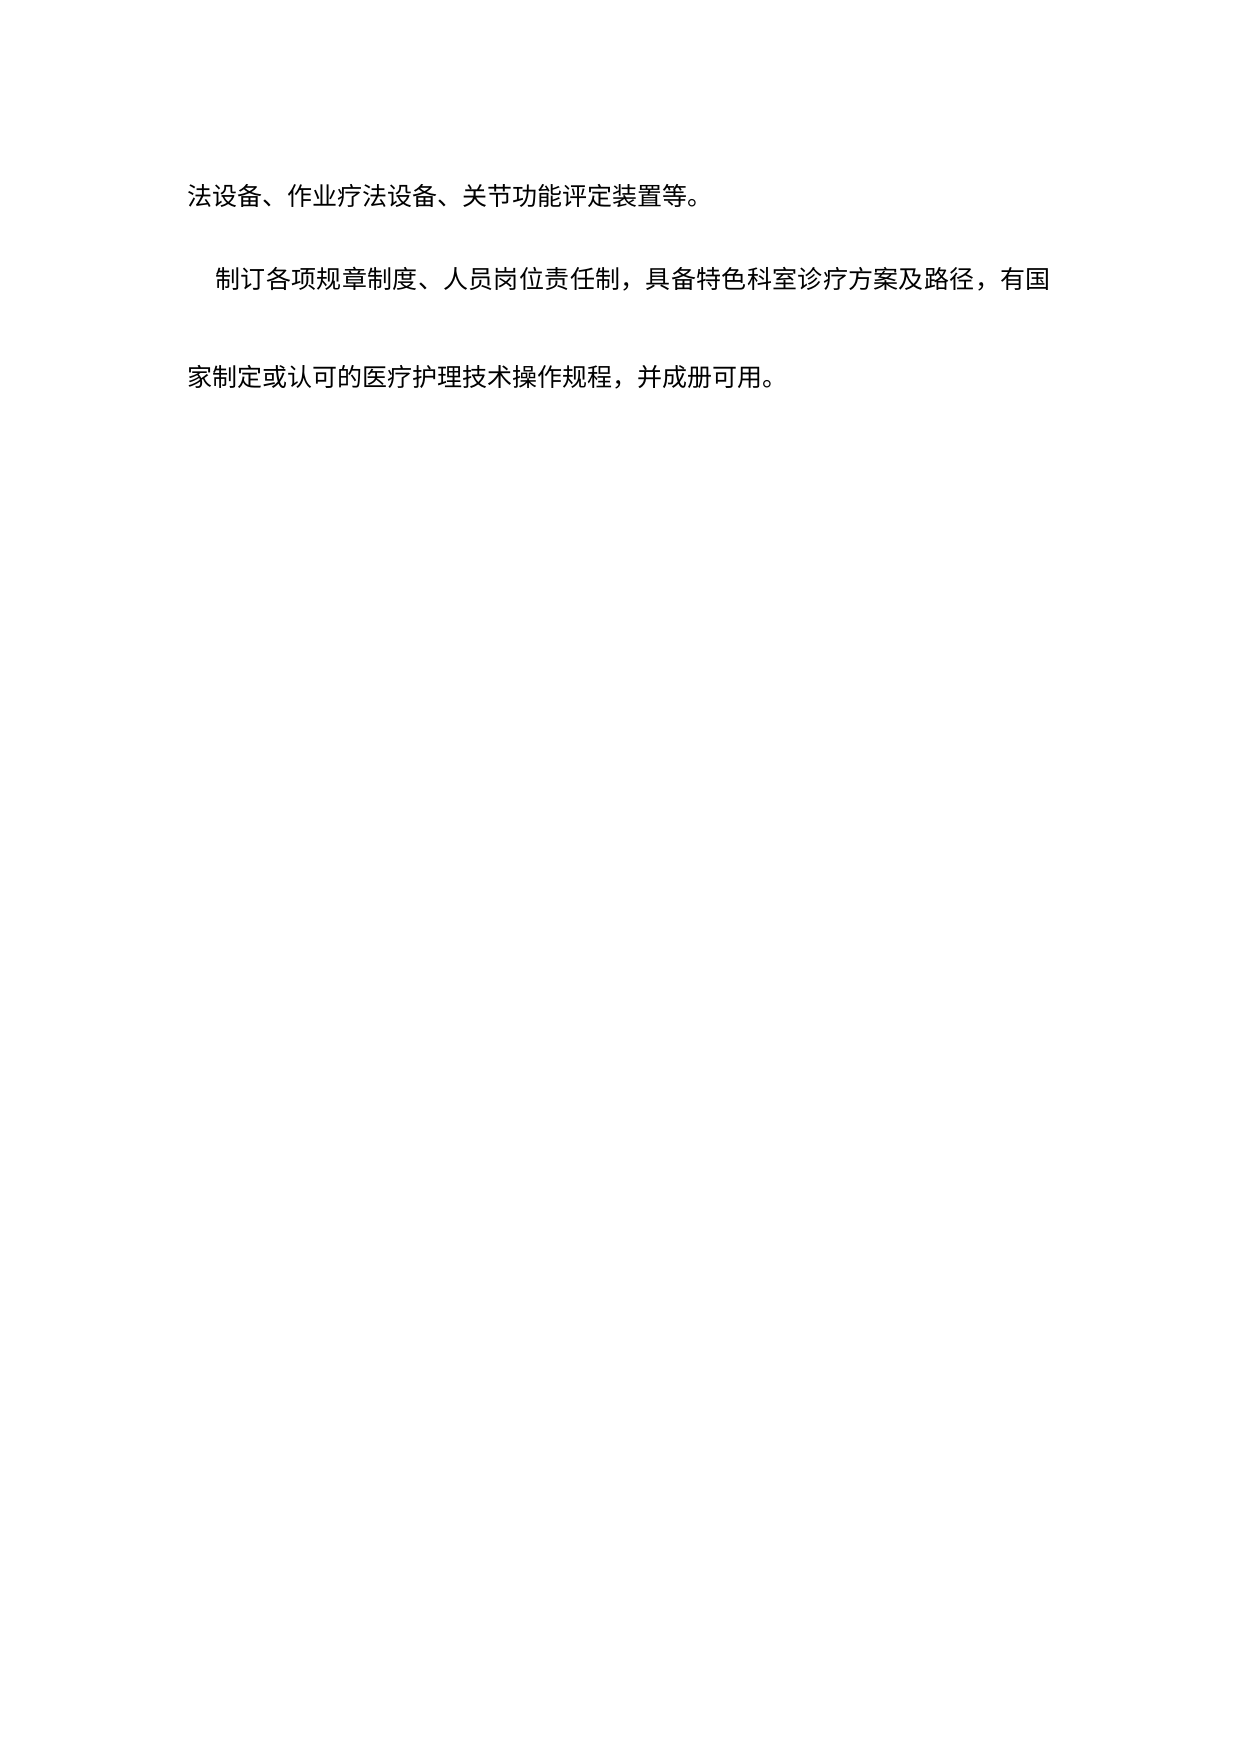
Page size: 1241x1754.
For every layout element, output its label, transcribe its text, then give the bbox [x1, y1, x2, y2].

list 制订各项规章制度、人员岗位责任制，具备特色科室诊疗方案及路径，有国家制定或认可的医疗护理技术操作规程，并成册可用。 [187, 245, 1053, 408]
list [187, 162, 1053, 227]
